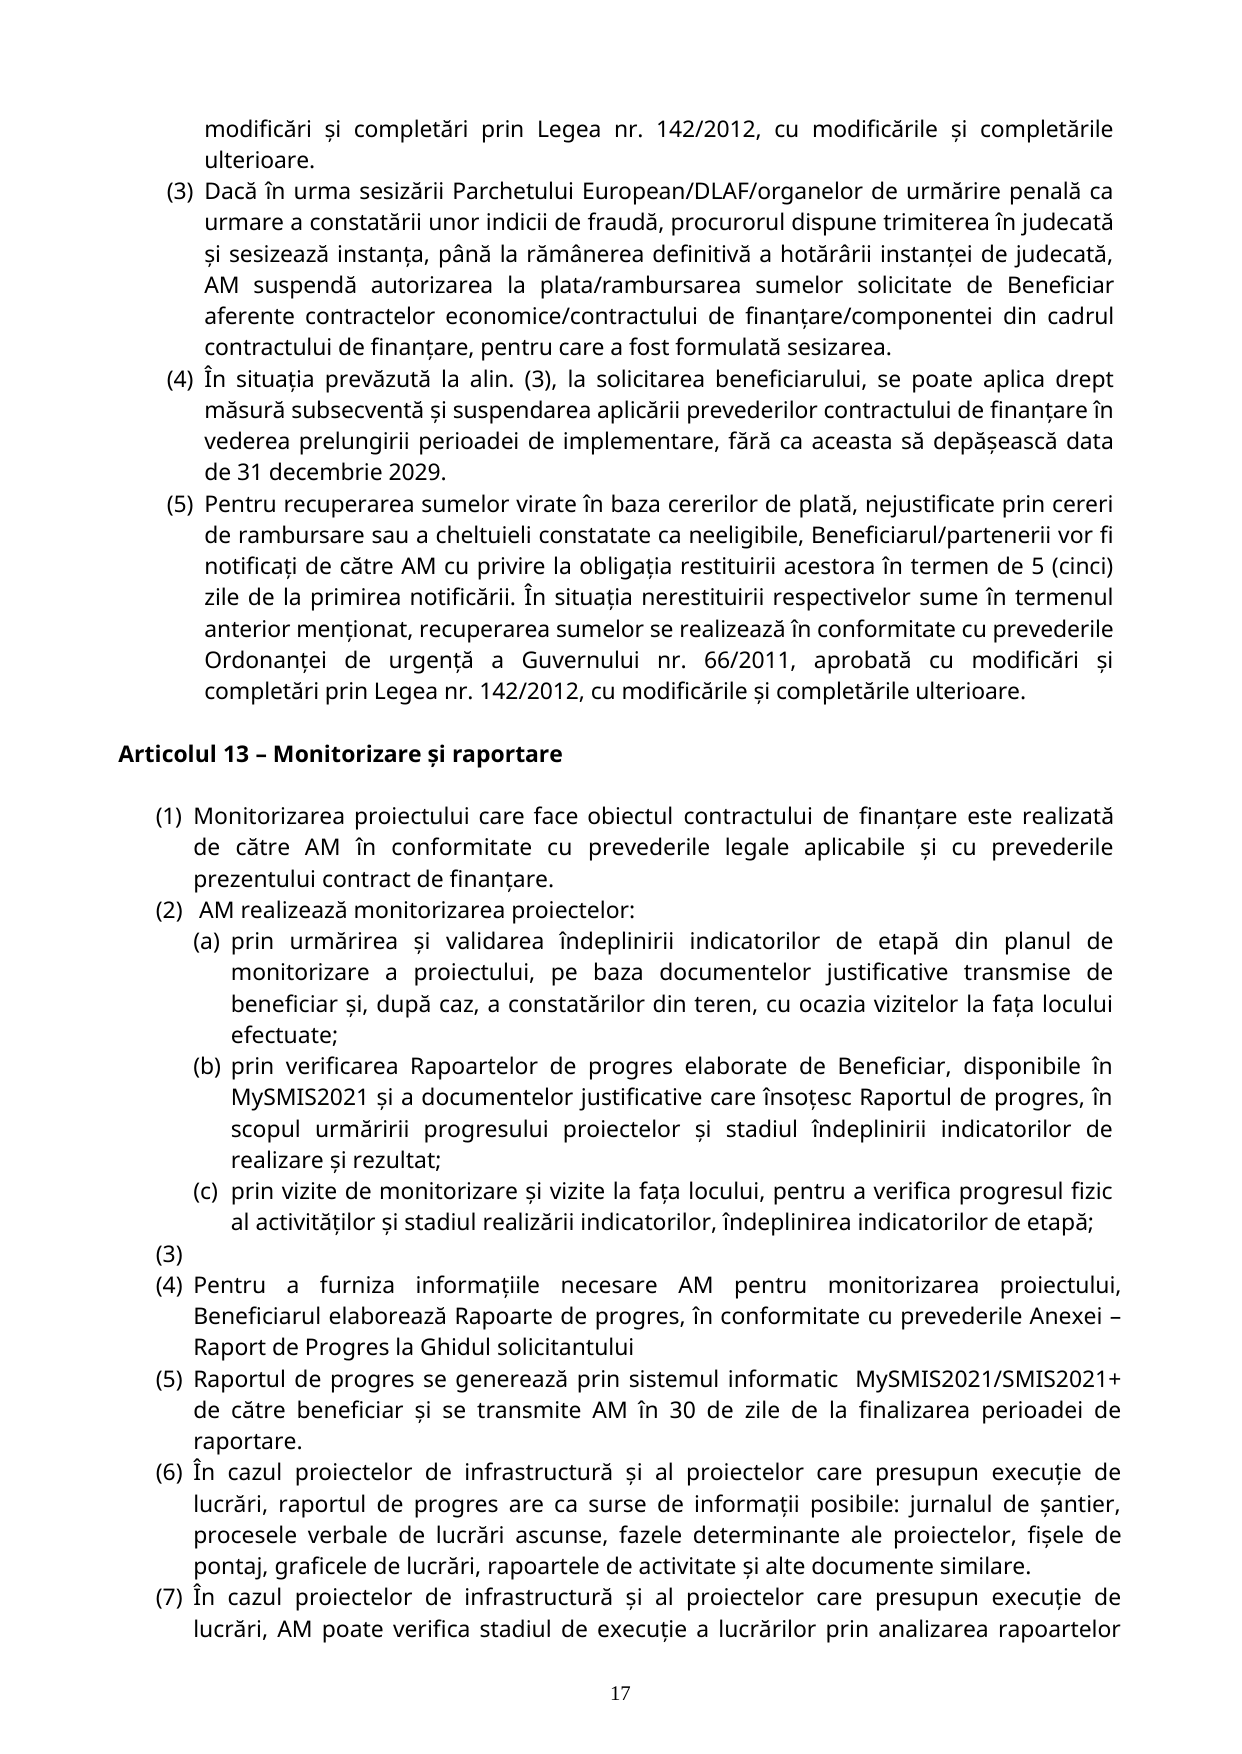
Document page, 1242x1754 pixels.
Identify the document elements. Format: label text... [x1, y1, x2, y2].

text Articolul 13 – Monitorizare și raportare [118, 737, 1122, 769]
list Pentru a furniza informațiile necesare AM pentru monitorizarea proiectului, Beneficiarul elaborează Rapoarte de progres, în conformitate cu prevederile Anexei – Raport de Progres la Ghidul solicitantului [156, 1269, 1122, 1362]
list În situația prevăzută la alin. (3), la solicitarea beneficiarului, se poate aplica drept măsură subsecventă și suspendarea aplicării prevederilor contractului de finanțare în vederea prelungirii perioadei de implementare, fără ca aceasta să depășească data de 31 decembrie 2029. [167, 362, 1114, 487]
list prin verificarea Rapoartelor de progres elaborate de Beneficiar, disponibile în MySMIS2021 și a documentelor justificative care însoțesc Raportul de progres, în scopul urmăririi progresului proiectelor și stadiul îndeplinirii indicatorilor de realizare și rezultat; [193, 1050, 1114, 1175]
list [156, 1581, 1122, 1644]
list prin vizite de monitorizare și vizite la fața locului, pentru a verifica progresul fizic al activităților și stadiul realizării indicatorilor, îndeplinirea indicatorilor de etapă; [193, 1175, 1114, 1237]
list Raportul de progres se generează prin sistemul informatic MySMIS2021/SMIS2021+ de către beneficiar și se transmite AM în 30 de zile de la finalizarea perioadei de raportare. [156, 1362, 1122, 1456]
list Pentru recuperarea sumelor virate în baza cererilor de plată, nejustificate prin cereri de rambursare sau a cheltuieli constatate ca neeligibile, Beneficiarul/partenerii vor fi notificați de către AM cu privire la obligația restituirii acestora în termen de 5 (cinci) zile de la primirea notificării. În situația nerestituirii respectivelor sume în termenul anterior menționat, recuperarea sumelor se realizează în conformitate cu prevederile Ordonanței de urgență a Guvernului nr. 66/2011, aprobată cu modificări și completări prin Legea nr. 142/2012, cu modificările și completările ulterioare. [167, 487, 1114, 706]
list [167, 112, 1114, 175]
list AM realizează monitorizarea proiectelor: [156, 894, 1114, 925]
list Dacă în urma sesizării Parchetului European/DLAF/organelor de urmărire penală ca urmare a constatării unor indicii de fraudă, procurorul dispune trimiterea în judecată și sesizează instanța, până la rămânerea definitivă a hotărârii instanței de judecată, AM suspendă autorizarea la plata/rambursarea sumelor solicitate de Beneficiar aferente contractelor economice/contractului de finanțare/componentei din cadrul contractului de finanțare, pentru care a fost formulată sesizarea. [167, 175, 1114, 362]
list prin urmărirea și validarea îndeplinirii indicatorilor de etapă din planul de monitorizare a proiectului, pe baza documentelor justificative transmise de beneficiar și, după caz, a constatărilor din teren, cu ocazia vizitelor la fața locului efectuate; [193, 925, 1114, 1050]
list Monitorizarea proiectului care face obiectul contractului de finanțare este realizată de către AM în conformitate cu prevederile legale aplicabile și cu prevederile prezentului contract de finanțare. [156, 800, 1114, 894]
list În cazul proiectelor de infrastructură și al proiectelor care presupun execuție de lucrări, raportul de progres are ca surse de informații posibile: jurnalul de șantier, procesele verbale de lucrări ascunse, fazele determinante ale proiectelor, fișele de pontaj, graficele de lucrări, rapoartele de activitate și alte documente similare. [156, 1456, 1122, 1581]
